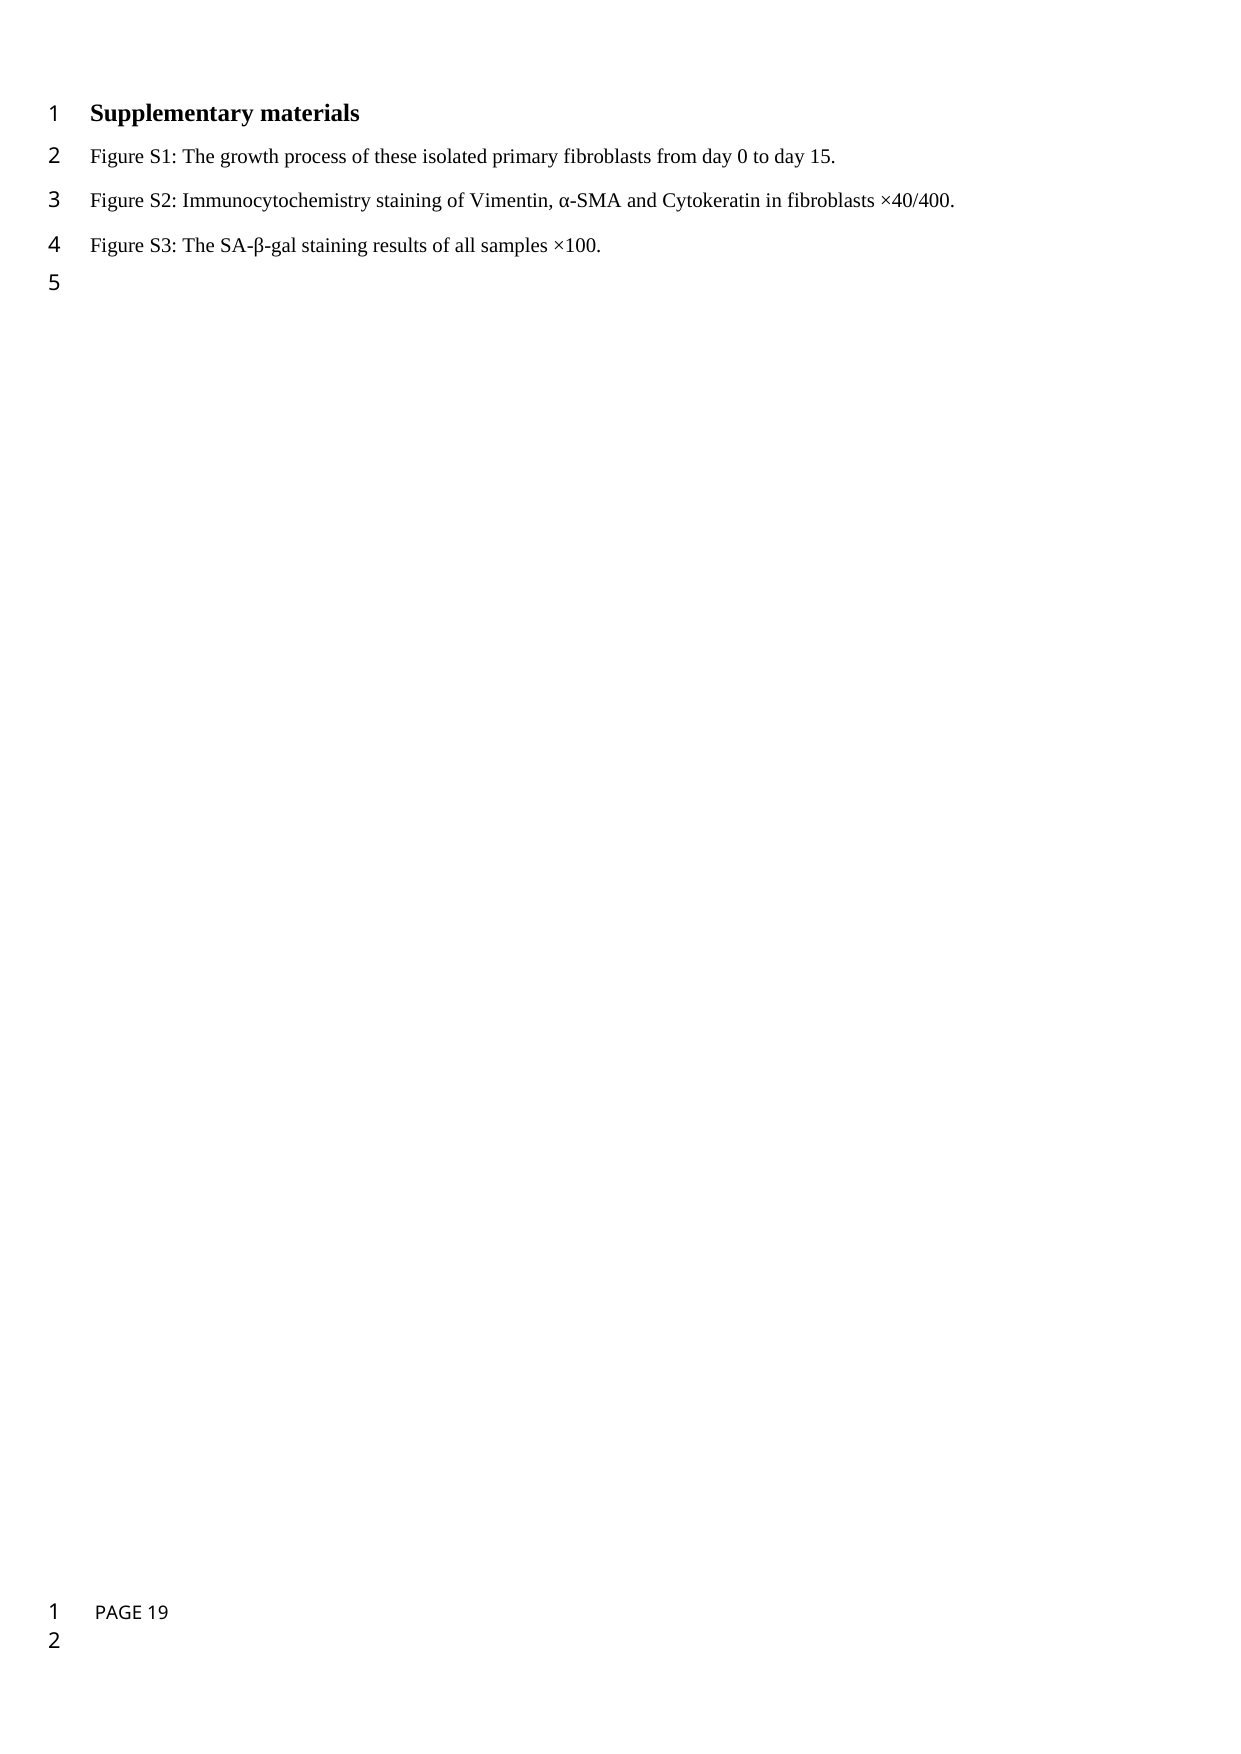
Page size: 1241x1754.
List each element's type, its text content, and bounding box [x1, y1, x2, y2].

text Supplementary materials [90, 90, 1163, 134]
text Figure S3: The SA-β-gal staining results of all samples ×100. [90, 222, 1163, 267]
text Figure S1: The growth process of these isolated primary fibroblasts from day 0 to day 15. [90, 134, 1163, 178]
text Figure S2: Immunocytochemistry staining of Vimentin, α-SMA and Cytokeratin in fibroblasts ×40/400. [90, 178, 1163, 222]
